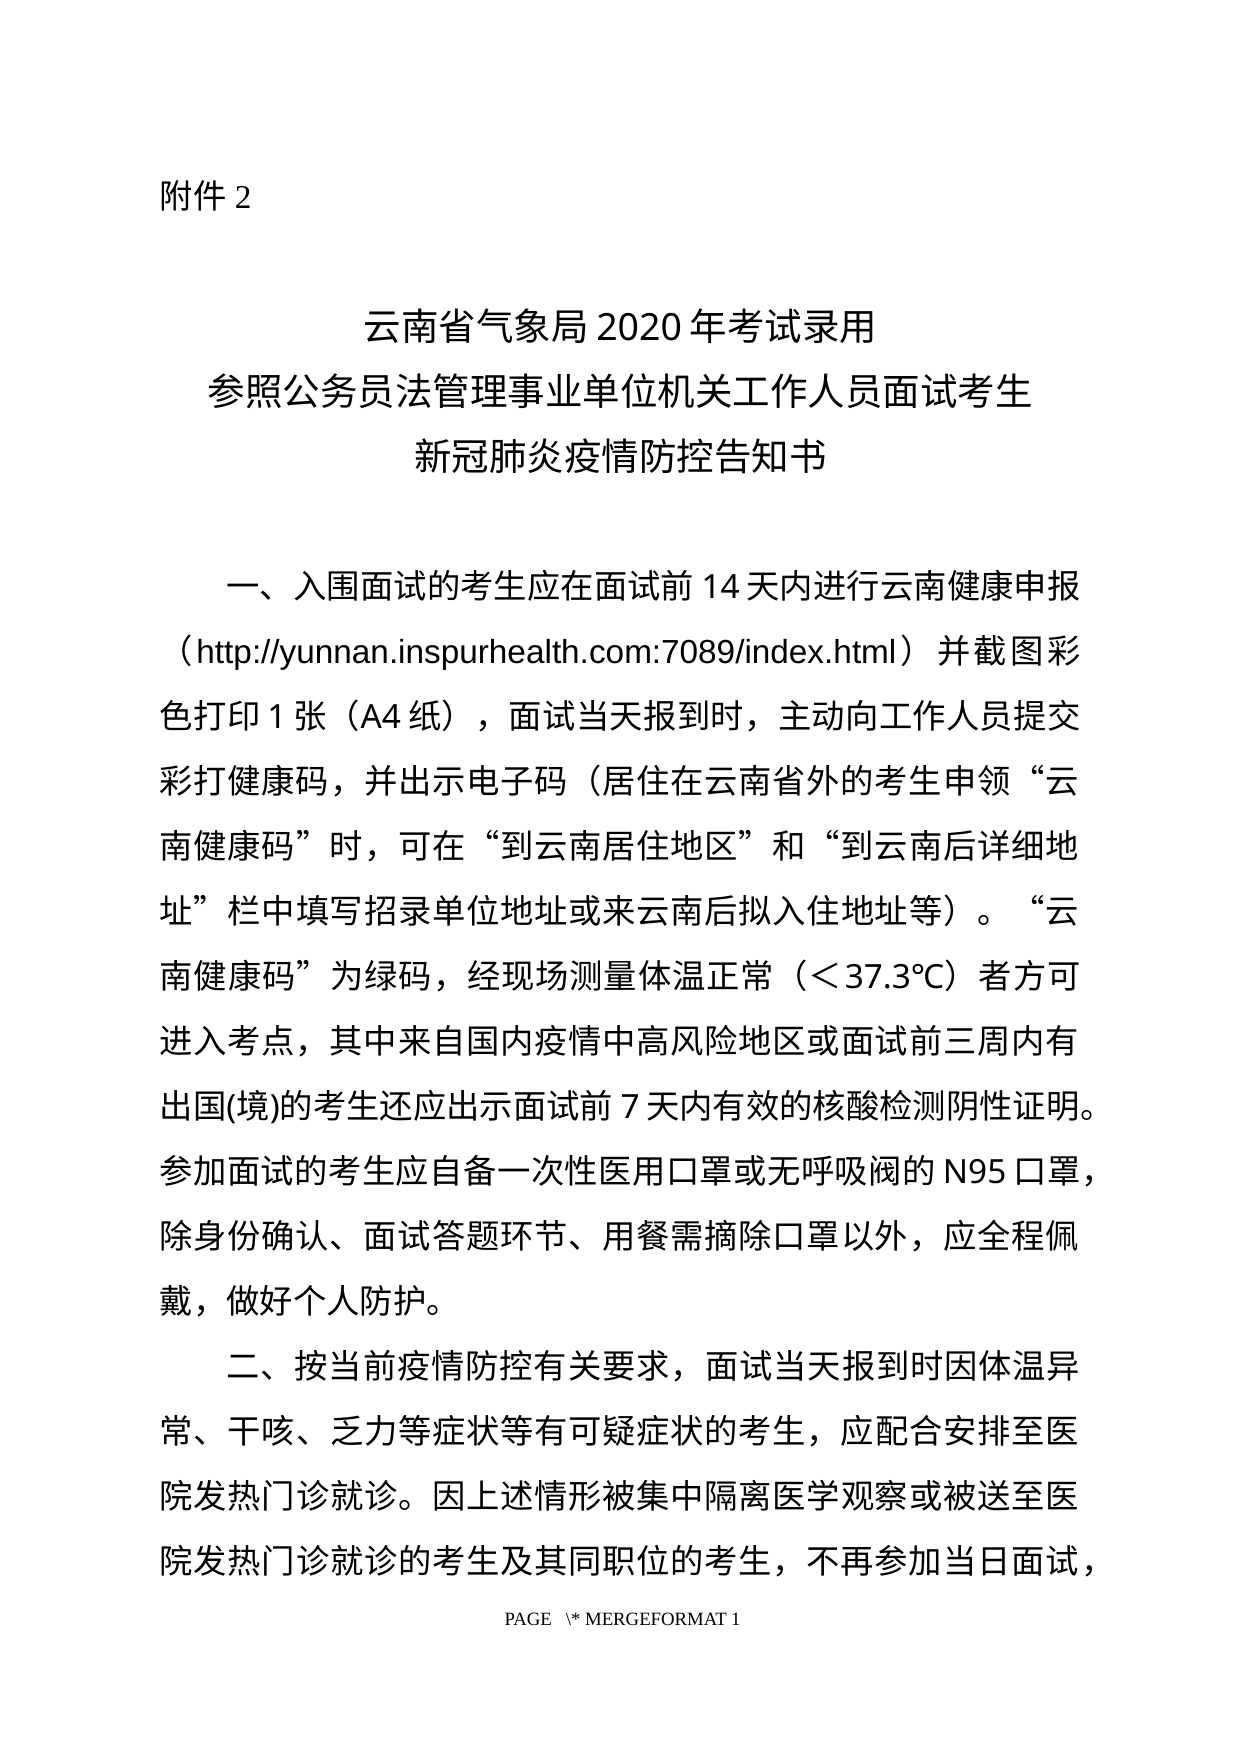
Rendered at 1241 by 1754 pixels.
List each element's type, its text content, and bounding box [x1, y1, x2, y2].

text 一、入围面试的考生应在面试前14天内进行云南健康申报（http://yunnan.inspurhealth.com:7089/index.html）并截图彩色打印1张（A4纸），面试当天报到时，主动向工作人员提交彩打健康码，并出示电子码（居住在云南省外的考生申领“云南健康码”时，可在“到云南居住地区”和“到云南后详细地址”栏中填写招录单位地址或来云南后拟入住地址等）。“云南健康码”为绿码，经现场测量体温正常（＜37.3℃）者方可进入考点，其中来自国内疫情中高风险地区或面试前三周内有出国(境)的考生还应出示面试前7天内有效的核酸检测阴性证明。参加面试的考生应自备一次性医用口罩或无呼吸阀的N95口罩，除身份确认、面试答题环节、用餐需摘除口罩以外，应全程佩戴，做好个人防护。 [159, 552, 1081, 1332]
text 新冠肺炎疫情防控告知书 [159, 422, 1081, 487]
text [159, 1332, 1081, 1592]
text 云南省气象局2020年考试录用 [159, 292, 1081, 357]
text 附件2 [159, 162, 1081, 227]
text 参照公务员法管理事业单位机关工作人员面试考生 [159, 357, 1081, 422]
